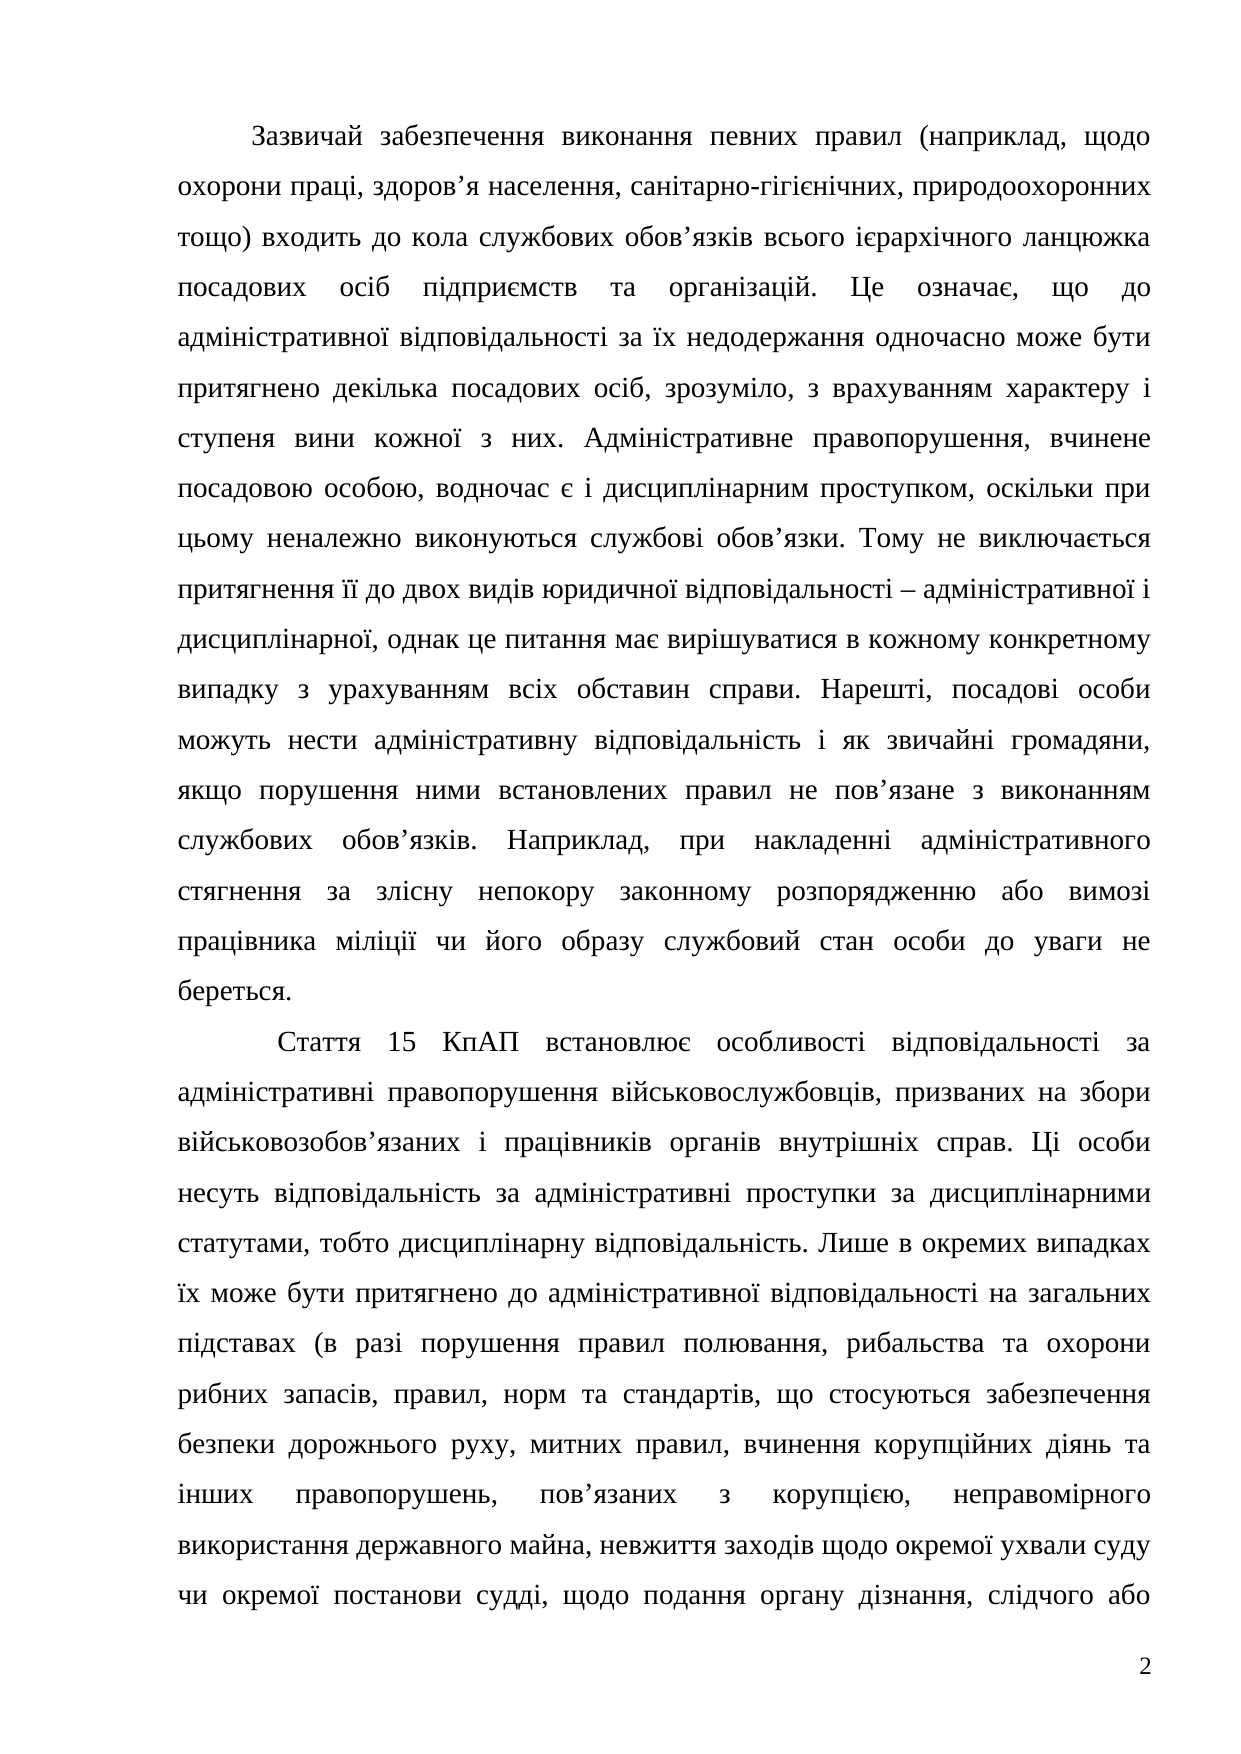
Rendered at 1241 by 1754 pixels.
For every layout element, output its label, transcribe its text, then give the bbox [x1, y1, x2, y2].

text Зазвичай забезпечення виконання певних правил (наприклад, щодо охорони праці, здоров’я населення, санітарно-гігієнічних, природоохоронних тощо) входить до кола службових обов’язків всього ієрархічного ланцюжка посадових осіб підприємств та організацій. Це означає, що до адміністративної відповідальності за їх недодержання одночасно може бути притягнено декілька посадових осіб, зрозуміло, з врахуванням характеру і ступеня вини кожної з них. Адміністративне правопорушення, вчинене посадовою особою, водночас є і дисциплінарним проступком, оскільки при цьому неналежно виконуються службові обов’язки. Тому не виключається притягнення її до двох видів юридичної відповідальності – адміністративної і дисциплінарної, однак це питання має вирішуватися в кожному конкретному випадку з урахуванням всіх обставин справи. Нарешті, посадові особи можуть нести адміністративну відповідальність і як звичайні громадяни, якщо порушення ними встановлених правил не пов’язане з виконанням службових обов’язків. Наприклад, при накладенні адміністративного стягнення за злісну непокору законному розпорядженню або вимозі працівника міліції чи його образу службовий стан особи до уваги не береться. [177, 118, 1152, 1007]
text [177, 1024, 1152, 1611]
